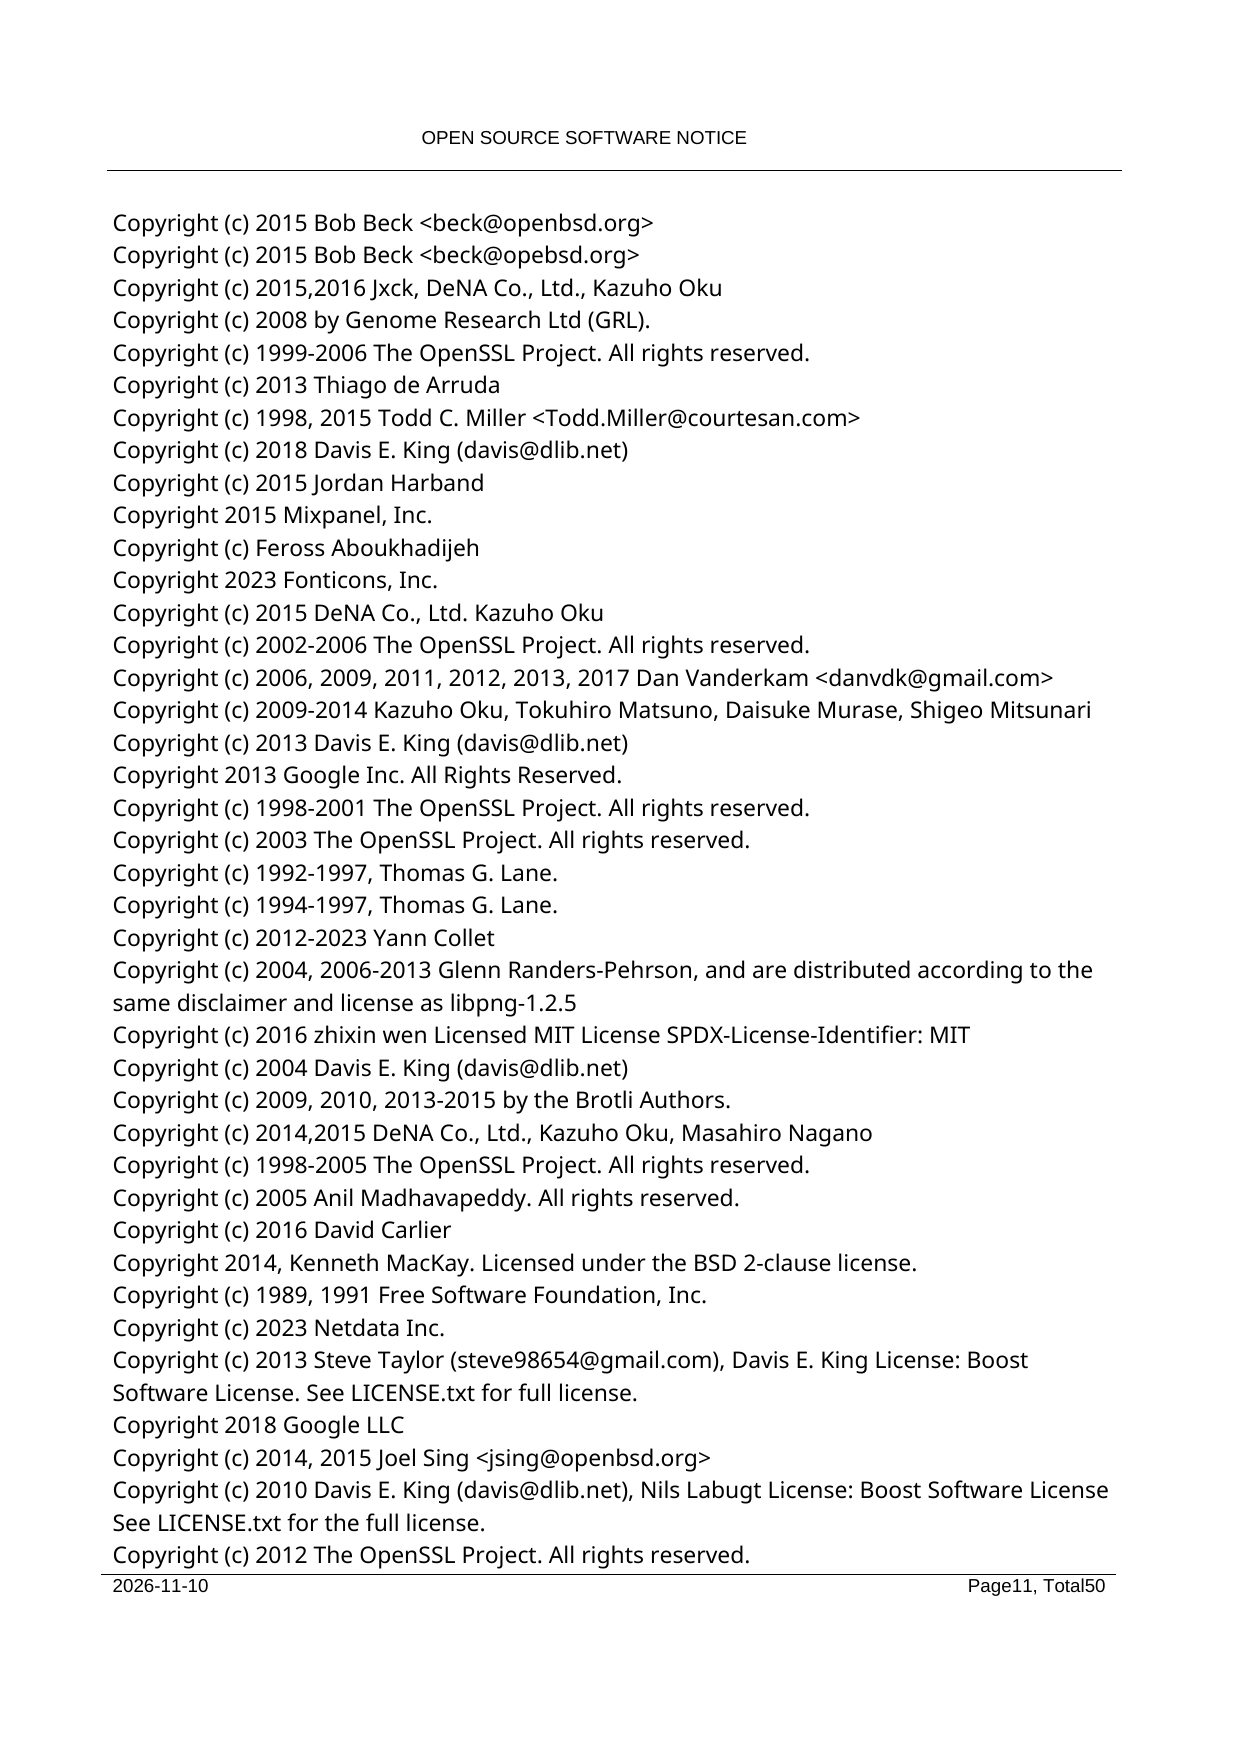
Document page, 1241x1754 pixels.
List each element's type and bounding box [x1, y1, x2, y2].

text [112, 206, 1128, 1571]
